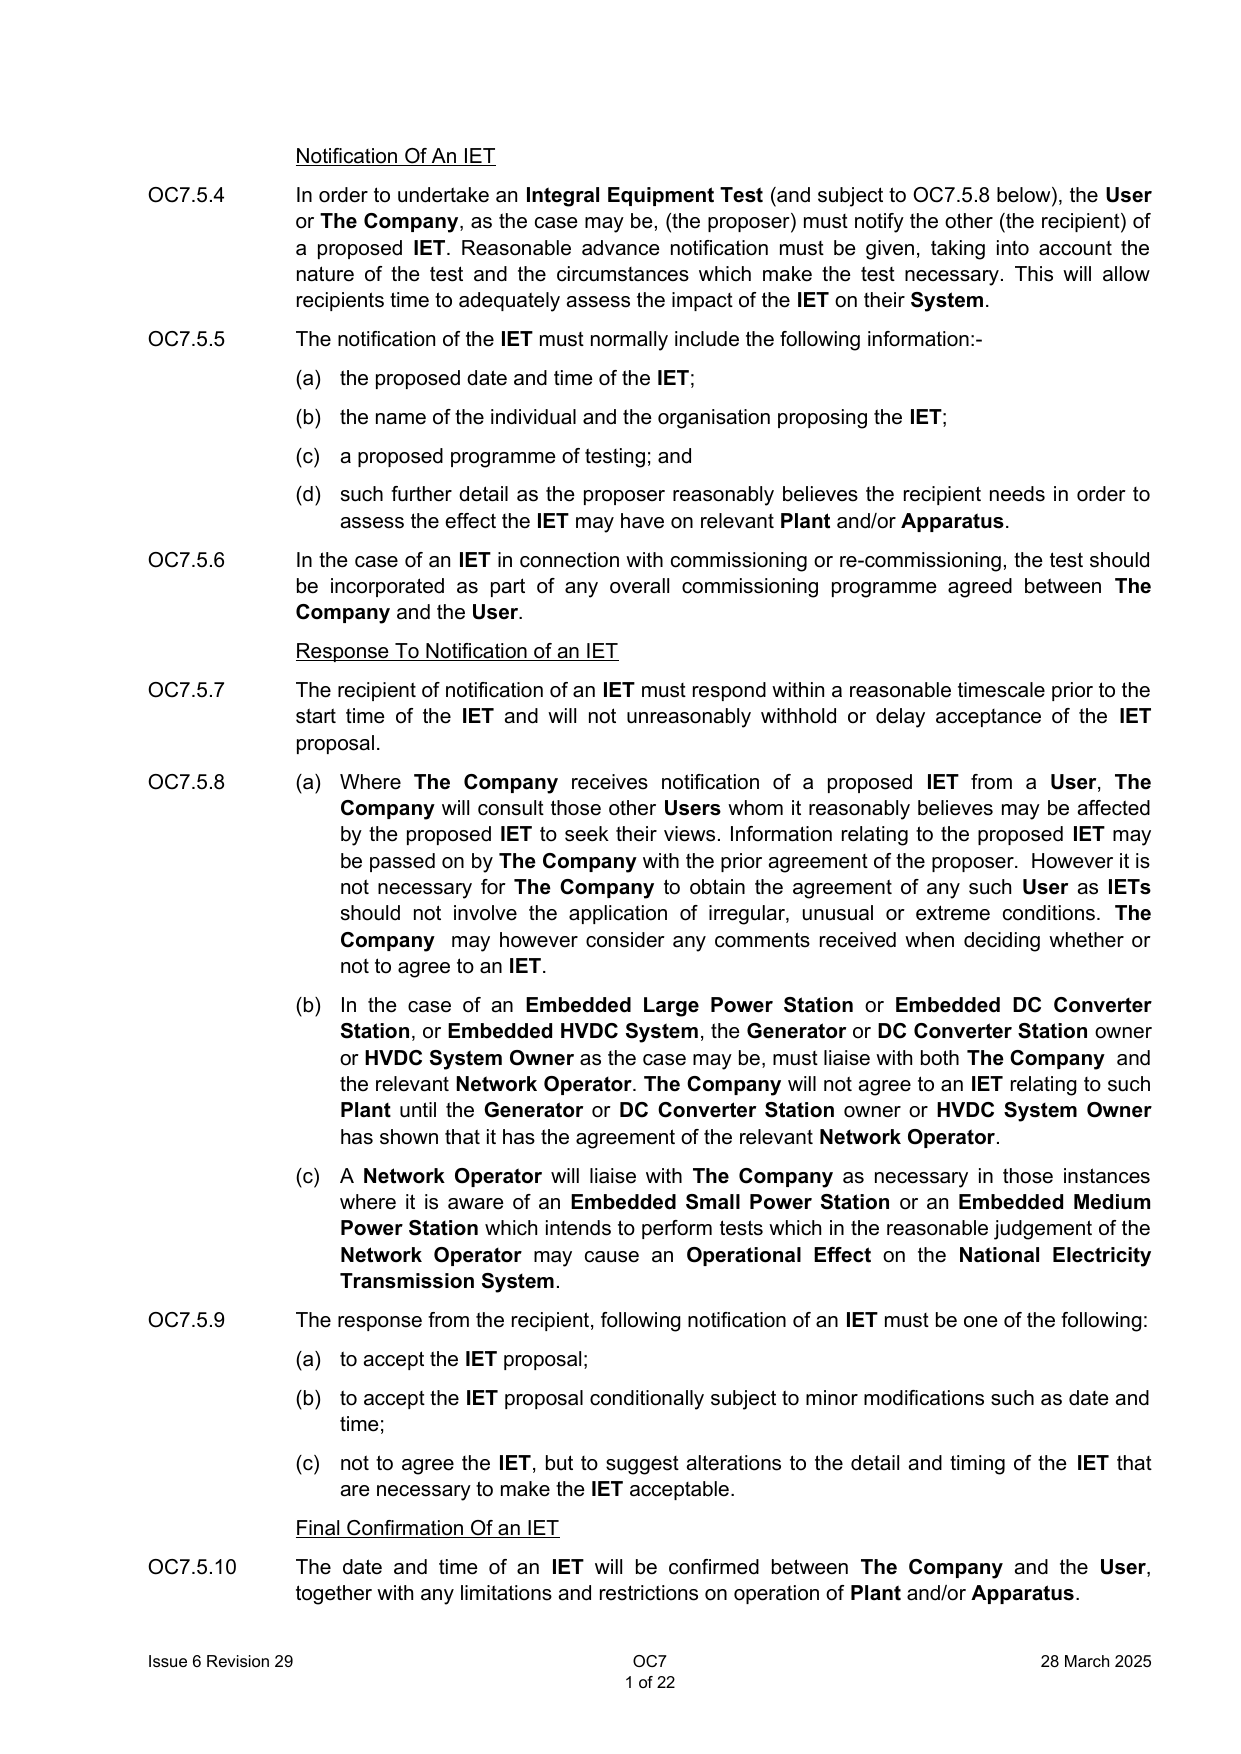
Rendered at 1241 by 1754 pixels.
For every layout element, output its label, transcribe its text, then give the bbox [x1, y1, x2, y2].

text (d) such further detail as the proposer reasonably believes the recipient needs in order to assess the effect the IET may have on relevant Plant and/or Apparatus. [295, 482, 1152, 533]
text Response To Notification of an IET [148, 639, 1152, 663]
text (a) to accept the IET proposal; [295, 1347, 1152, 1371]
text Final Confirmation Of an IET [148, 1516, 1152, 1540]
text (b) to accept the IET proposal conditionally subject to minor modifications such as date and time; [295, 1385, 1152, 1436]
text OC7.5.9 The response from the recipient, following notification of an IET must be one of the following: [148, 1308, 1152, 1332]
text OC7.5.4 In order to undertake an Integral Equipment Test (and subject to OC7.5.8 below), the User or The Company, as the case may be, (the proposer) must notify the other (the recipient) of a proposed IET. Reasonable advance notification must be given, taking into account the nature of the test and the circumstances which make the test necessary. This will allow recipients time to adequately assess the impact of the IET on their System. [148, 183, 1152, 312]
text (c) A Network Operator will liaise with The Company as necessary in those instances where it is aware of an Embedded Small Power Station or an Embedded Medium Power Station which intends to perform tests which in the reasonable judgement of the Network Operator may cause an Operational Effect on the National Electricity Transmission System. [295, 1163, 1152, 1293]
text (b) the name of the individual and the organisation proposing the IET; [295, 404, 1152, 428]
text OC7.5.10 The date and time of an IET will be confirmed between The Company and the User, together with any limitations and restrictions on operation of Plant and/or Apparatus. [148, 1555, 1152, 1605]
text Notification Of An IET [148, 144, 1152, 168]
text OC7.5.8 (a) Where The Company receives notification of a proposed IET from a User, The Company will consult those other Users whom it reasonably believes may be affected by the proposed IET to seek their views. Information relating to the proposed IET may be passed on by The Company with the prior agreement of the proposer. However it is not necessary for The Company to obtain the agreement of any such User as IETs should not involve the application of irregular, unusual or extreme conditions. The Company may however consider any comments received when deciding whether or not to agree to an IET. [148, 769, 1152, 978]
text (a) the proposed date and time of the IET; [295, 366, 1152, 390]
text OC7.5.6 In the case of an IET in connection with commissioning or re-commissioning, the test should be incorporated as part of any overall commissioning programme agreed between The Company and the User. [148, 547, 1152, 624]
text (c) not to agree the IET, but to suggest alterations to the detail and timing of the IET that are necessary to make the IET acceptable. [295, 1451, 1152, 1501]
text OC7.5.7 The recipient of notification of an IET must respond within a reasonable timescale prior to the start time of the IET and will not unreasonably withhold or delay acceptance of the IET proposal. [148, 678, 1152, 754]
text OC7.5.5 The notification of the IET must normally include the following information:- [148, 327, 1152, 351]
text (c) a proposed programme of testing; and [295, 443, 1152, 467]
text (b) In the case of an Embedded Large Power Station or Embedded DC Converter Station, or Embedded HVDC System, the Generator or DC Converter Station owner or HVDC System Owner as the case may be, must liaise with both The Company and the relevant Network Operator. The Company will not agree to an IET relating to such Plant until the Generator or DC Converter Station owner or HVDC System Owner has shown that it has the agreement of the relevant Network Operator. [295, 993, 1152, 1148]
